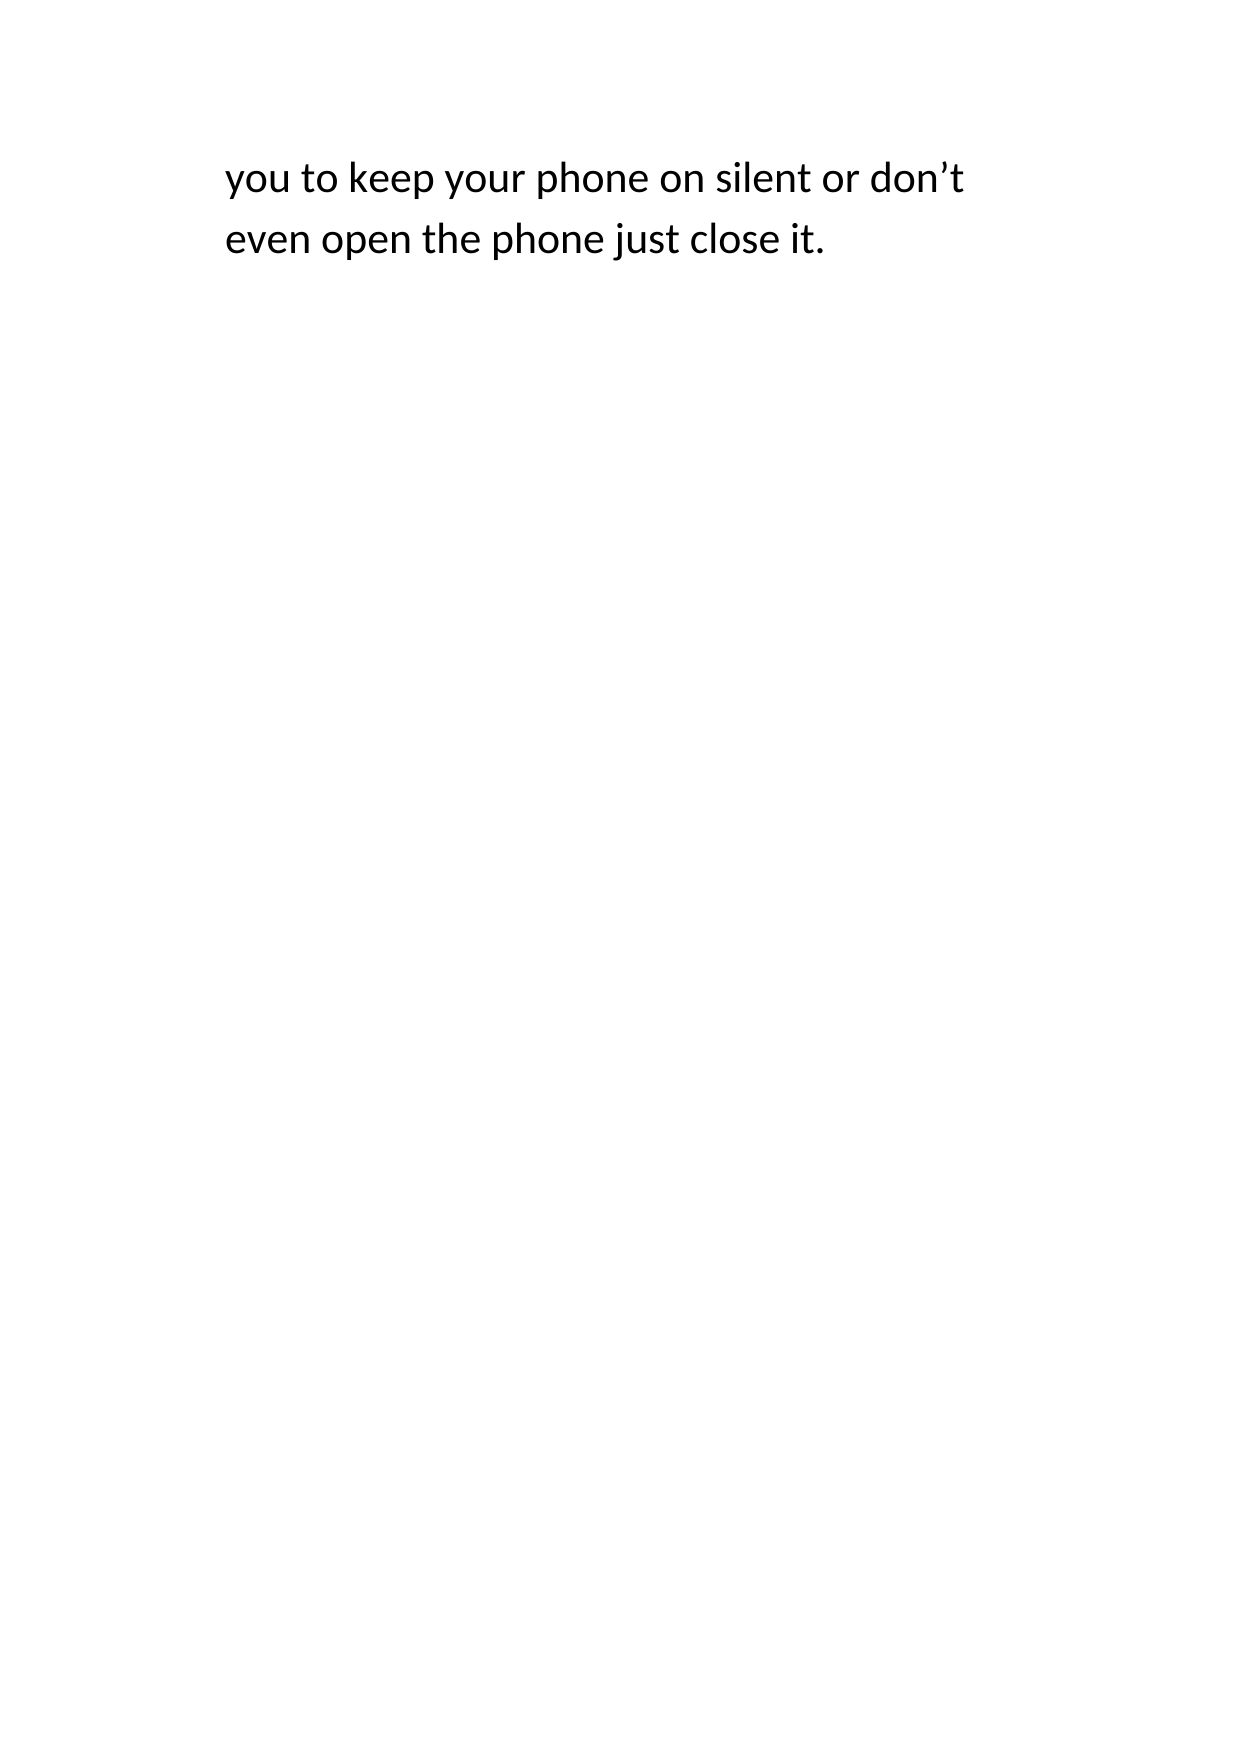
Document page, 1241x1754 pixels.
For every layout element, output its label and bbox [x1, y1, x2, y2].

list [187, 150, 1053, 265]
